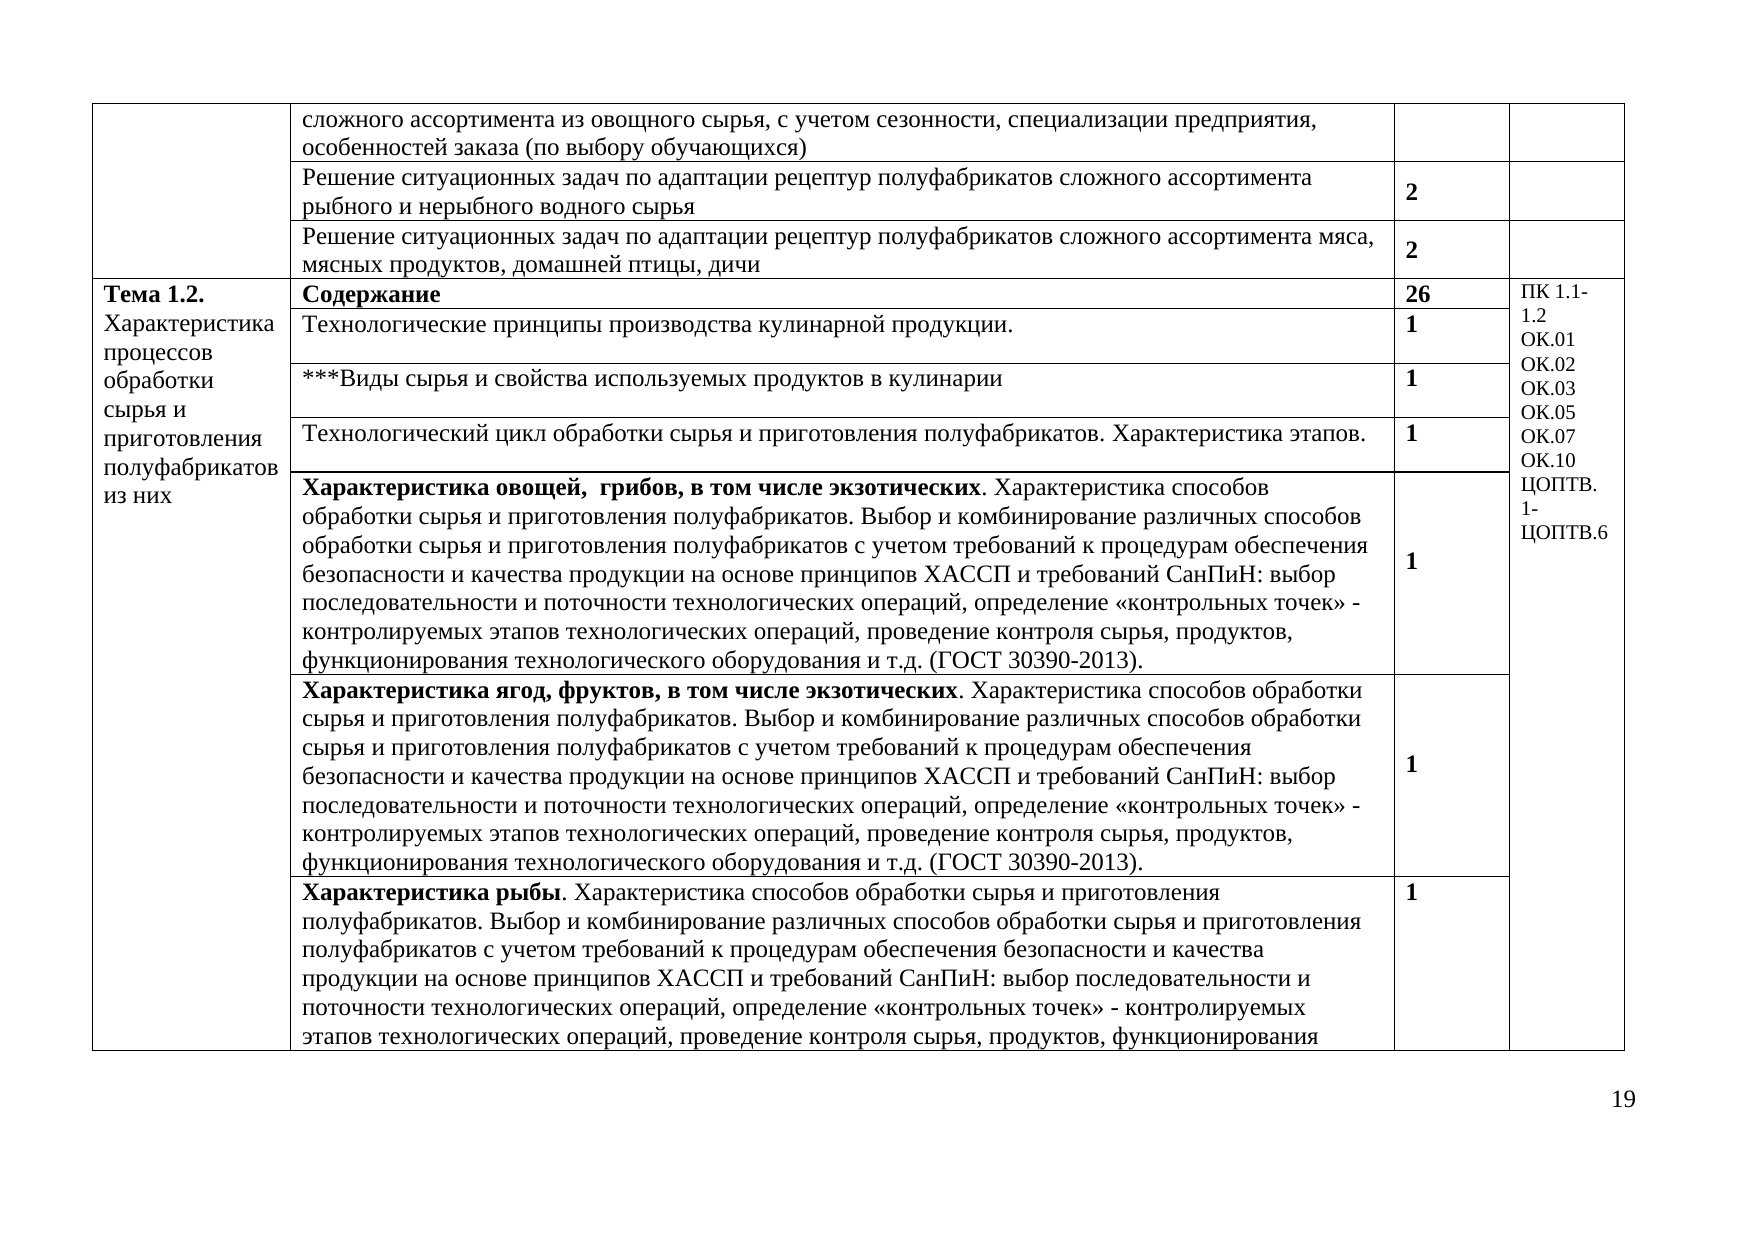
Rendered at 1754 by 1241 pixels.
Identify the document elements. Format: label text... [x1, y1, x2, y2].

table_cell ПК 1.1-1.2 ОК.01 ОК.02 ОК.03 ОК.05 ОК.07 ОК.10 ЦОПТВ.1- ЦОПТВ.6 [1510, 279, 1624, 1049]
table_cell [291, 104, 1394, 161]
table_cell [1510, 162, 1624, 220]
table_cell 26 [1395, 279, 1509, 308]
table_cell Характеристика ягод, фруктов, в том числе экзотических. Характеристика способов обработки сырья и приготовления полуфабрикатов. Выбор и комбинирование различных способов обработки сырья и приготовления полуфабрикатов с учетом требований к процедурам обеспечения безопасности и качества продукции на основе принципов ХАССП и требований СанПиН: выбор последовательности и поточности технологических операций, определение «контрольных точек» - контролируемых этапов технологических операций, проведение контроля сырья, продуктов, функционирования технологического оборудования и т.д. (ГОСТ 30390-2013). [291, 675, 1394, 876]
table_cell 2 [1395, 162, 1509, 220]
table_cell Решение ситуационных задач по адаптации рецептур полуфабрикатов сложного ассортимента мяса, мясных продуктов, домашней птицы, дичи [291, 221, 1394, 278]
table_cell 1 [1395, 473, 1509, 674]
table_cell Технологический цикл обработки сырья и приготовления полуфабрикатов. Характеристика этапов. [291, 418, 1394, 471]
table_cell [1510, 221, 1624, 278]
table_cell Содержание [291, 279, 1394, 308]
table_cell 1 [1395, 877, 1509, 1049]
table_cell 2 [1395, 221, 1509, 278]
table_cell Решение ситуационных задач по адаптации рецептур полуфабрикатов сложного ассортимента рыбного и нерыбного водного сырья [291, 162, 1394, 220]
table_cell Тема 1.2. Характеристика процессов обработки сырья и приготовления полуфабрикатов из них [93, 279, 290, 1049]
table_cell 1 [1395, 364, 1509, 417]
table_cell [291, 877, 1394, 1049]
table_cell 1 [1395, 675, 1509, 876]
table_cell Технологические принципы производства кулинарной продукции. [291, 309, 1394, 362]
table_cell ***Виды сырья и свойства используемых продуктов в кулинарии [291, 364, 1394, 417]
table_cell Характеристика овощей, грибов, в том числе экзотических. Характеристика способов обработки сырья и приготовления полуфабрикатов. Выбор и комбинирование различных способов обработки сырья и приготовления полуфабрикатов с учетом требований к процедурам обеспечения безопасности и качества продукции на основе принципов ХАССП и требований СанПиН: выбор последовательности и поточности технологических операций, определение «контрольных точек» - контролируемых этапов технологических операций, проведение контроля сырья, продуктов, функционирования технологического оборудования и т.д. (ГОСТ 30390-2013). [291, 473, 1394, 674]
table_cell 1 [1395, 309, 1509, 362]
table_cell 1 [1395, 418, 1509, 471]
table_cell 2 [1395, 104, 1509, 161]
